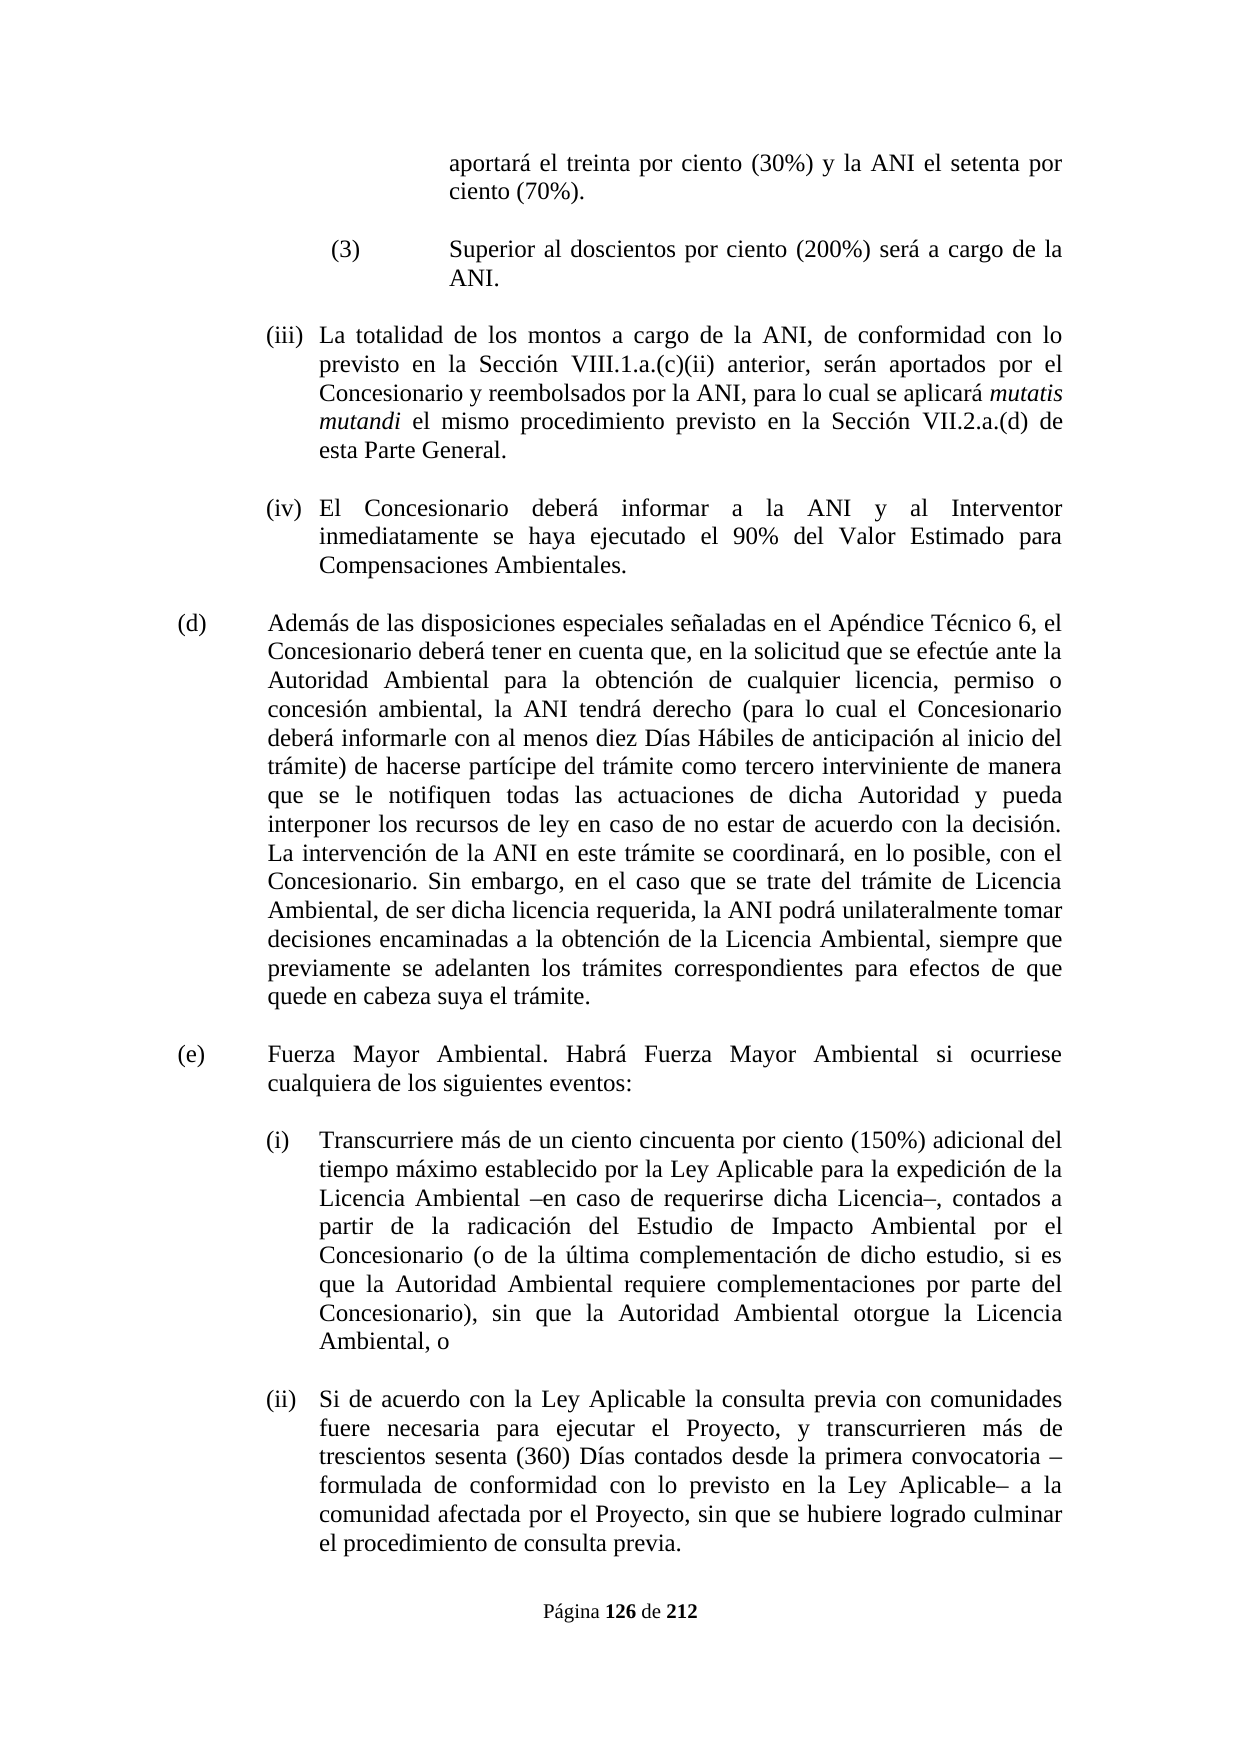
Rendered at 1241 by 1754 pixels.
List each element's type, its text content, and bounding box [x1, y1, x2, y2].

list Transcurriere más de un ciento cincuenta por ciento (150%) adicional del tiempo máximo establecido por la Ley Aplicable para la expedición de la Licencia Ambiental –en caso de requerirse dicha Licencia–, contados a partir de la radicación del Estudio de Impacto Ambiental por el Concesionario (o de la última complementación de dicho estudio, si es que la Autoridad Ambiental requiere complementaciones por parte del Concesionario), sin que la Autoridad Ambiental otorgue la Licencia Ambiental, o [266, 1125, 1063, 1355]
list Si de acuerdo con la Ley Aplicable la consulta previa con comunidades fuere necesaria para ejecutar el Proyecto, y transcurrieren más de trescientos sesenta (360) Días contados desde la primera convocatoria –formulada de conformidad con lo previsto en la Ley Aplicable– a la comunidad afectada por el Proyecto, sin que se hubiere logrado culminar el procedimiento de consulta previa. [266, 1384, 1063, 1556]
list Superior al doscientos por ciento (200%) será a cargo de la ANI. [331, 234, 1063, 291]
text Además de las disposiciones especiales señaladas en el Apéndice Técnico 6, el Concesionario deberá tener en cuenta que, en la solicitud que se efectúe ante la Autoridad Ambiental para la obtención de cualquier licencia, permiso o concesión ambiental, la ANI tendrá derecho (para lo cual el Concesionario deberá informarle con al menos diez Días Hábiles de anticipación al inicio del trámite) de hacerse partícipe del trámite como tercero interviniente de manera que se le notifiquen todas las actuaciones de dicha Autoridad y pueda interponer los recursos de ley en caso de no estar de acuerdo con la decisión. La intervención de la ANI en este trámite se coordinará, en lo posible, con el Concesionario. Sin embargo, en el caso que se trate del trámite de Licencia Ambiental, de ser dicha licencia requerida, la ANI podrá unilateralmente tomar decisiones encaminadas a la obtención de la Licencia Ambiental, siempre que previamente se adelanten los trámites correspondientes para efectos de que quede en cabeza suya el trámite. [177, 608, 1063, 1010]
text Fuerza Mayor Ambiental. Habrá Fuerza Mayor Ambiental si ocurriese cualquiera de los siguientes eventos: [177, 1039, 1063, 1096]
list El Concesionario deberá informar a la ANI y al Interventor inmediatamente se haya ejecutado el 90% del Valor Estimado para Compensaciones Ambientales. [266, 493, 1063, 579]
list La totalidad de los montos a cargo de la ANI, de conformidad con lo previsto en la Sección 8.1(c)(ii) anterior, serán aportados por el Concesionario y reembolsados por la ANI, para lo cual se aplicará mutatis mutandi el mismo procedimiento previsto en la Sección 7.2(d) de esta Parte General. [266, 320, 1063, 464]
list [331, 148, 1063, 205]
